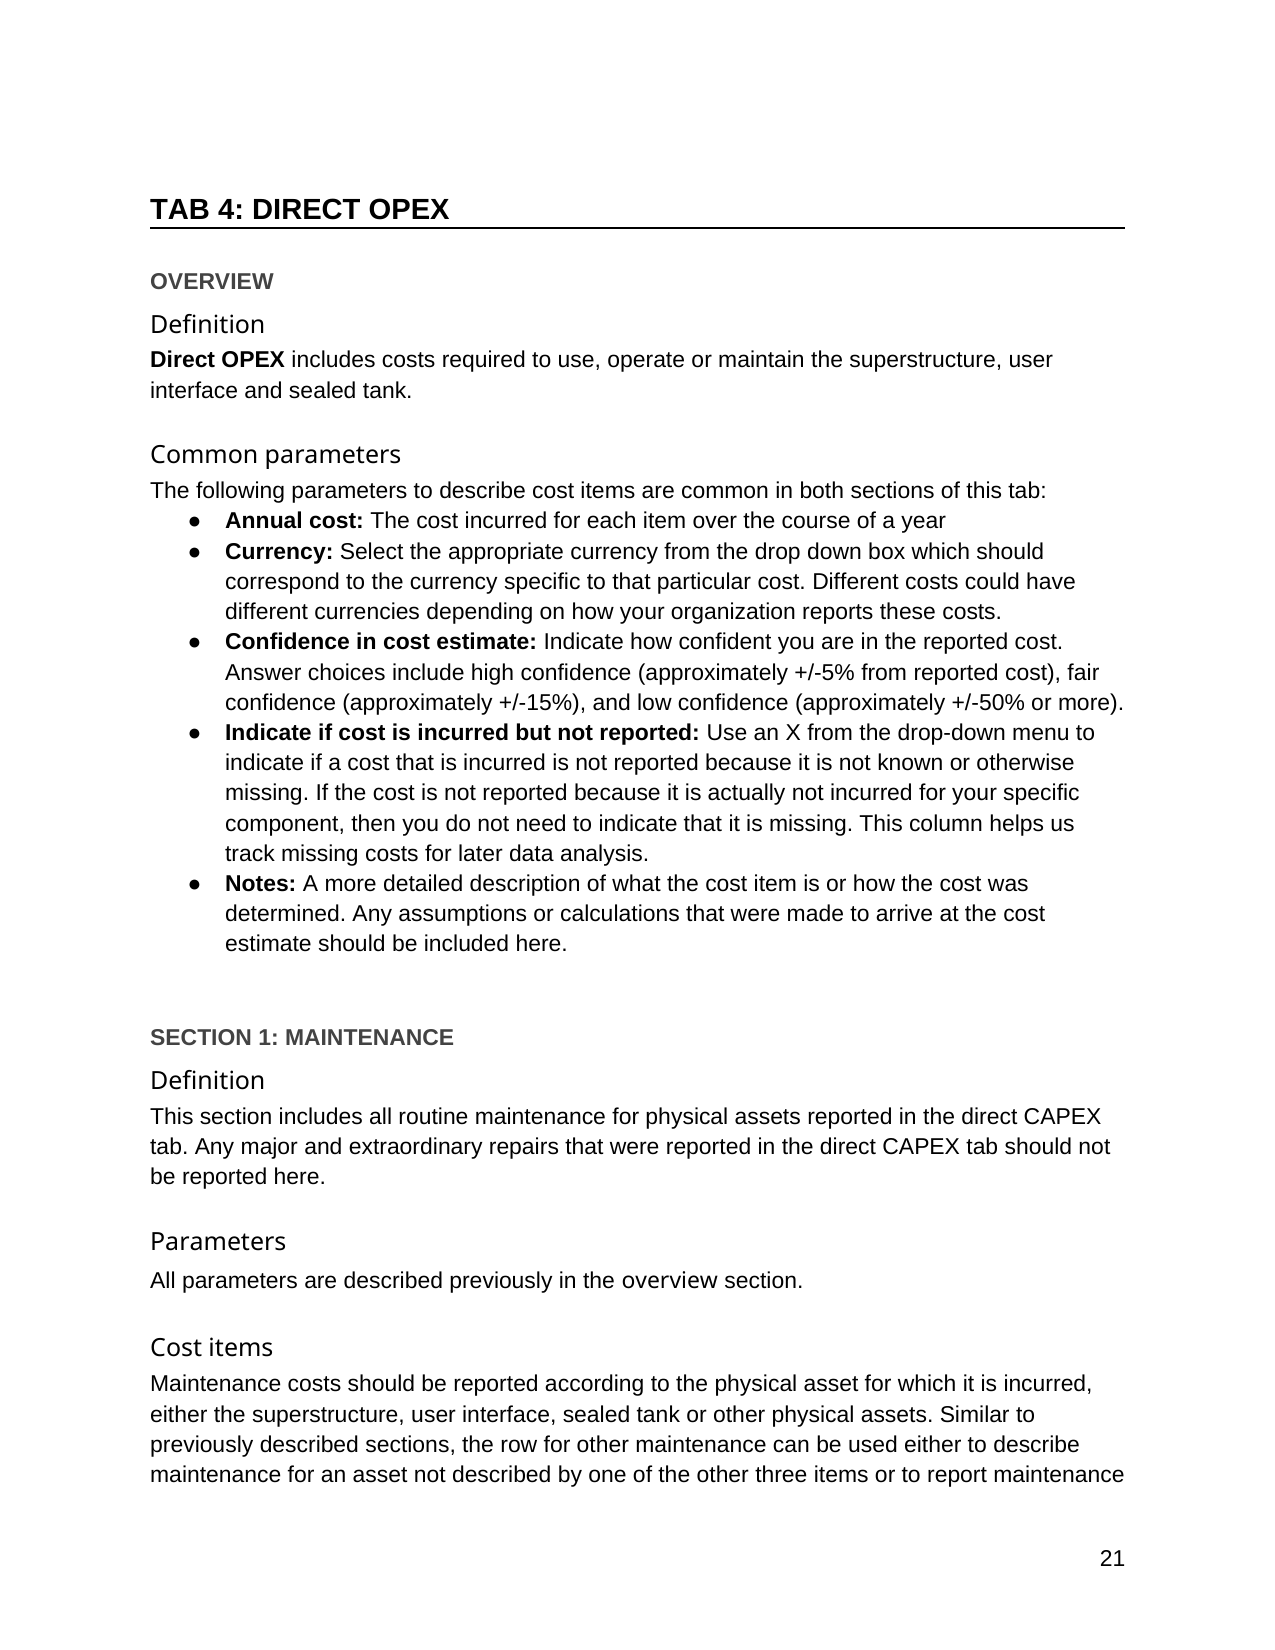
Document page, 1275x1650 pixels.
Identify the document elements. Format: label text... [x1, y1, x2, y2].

text The following parameters to describe cost items are common in both sections of this tab: [150, 477, 1125, 504]
subtitle Parameters [150, 1224, 1125, 1258]
subtitle TAB 4: DIRECT OPEX [150, 192, 1125, 227]
list Annual cost: The cost incurred for each item over the course of a year [187, 507, 1125, 534]
text Direct OPEX includes costs required to use, operate or maintain the superstructure, user interface and sealed tank. [150, 346, 1125, 403]
text All parameters are described previously in the overview section. [150, 1264, 1125, 1295]
list Confidence in cost estimate: Indicate how confident you are in the reported cost. Answer choices include high confidence (approximately +/-5% from reported cost), fair confidence (approximately +/-15%), and low confidence (approximately +/-50% or more). [187, 628, 1125, 715]
list Indicate if cost is incurred but not reported: Use an X from the drop-down menu to indicate if a cost that is incurred is not reported because it is not known or otherwise missing. If the cost is not reported because it is actually not incurred for your specific component, then you do not need to indicate that it is missing. This column helps us track missing costs for later data analysis. [187, 719, 1125, 866]
list Currency: Select the appropriate currency from the drop down box which should correspond to the currency specific to that particular cost. Different costs could have different currencies depending on how your organization reports these costs. [187, 538, 1125, 624]
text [150, 1370, 1125, 1487]
subtitle SECTION 1: MAINTENANCE [150, 1024, 1125, 1051]
text This section includes all routine maintenance for physical assets reported in the direct CAPEX tab. Any major and extraordinary repairs that were reported in the direct CAPEX tab should not be reported here. [150, 1103, 1125, 1190]
subtitle OVERVIEW [150, 268, 1125, 294]
subtitle Definition [150, 1063, 1125, 1097]
subtitle Definition [150, 306, 1125, 340]
subtitle Common parameters [150, 437, 1125, 471]
subtitle Cost items [150, 1330, 1125, 1364]
list Notes: A more detailed description of what the cost item is or how the cost was determined. Any assumptions or calculations that were made to arrive at the cost estimate should be included here. [187, 870, 1125, 957]
